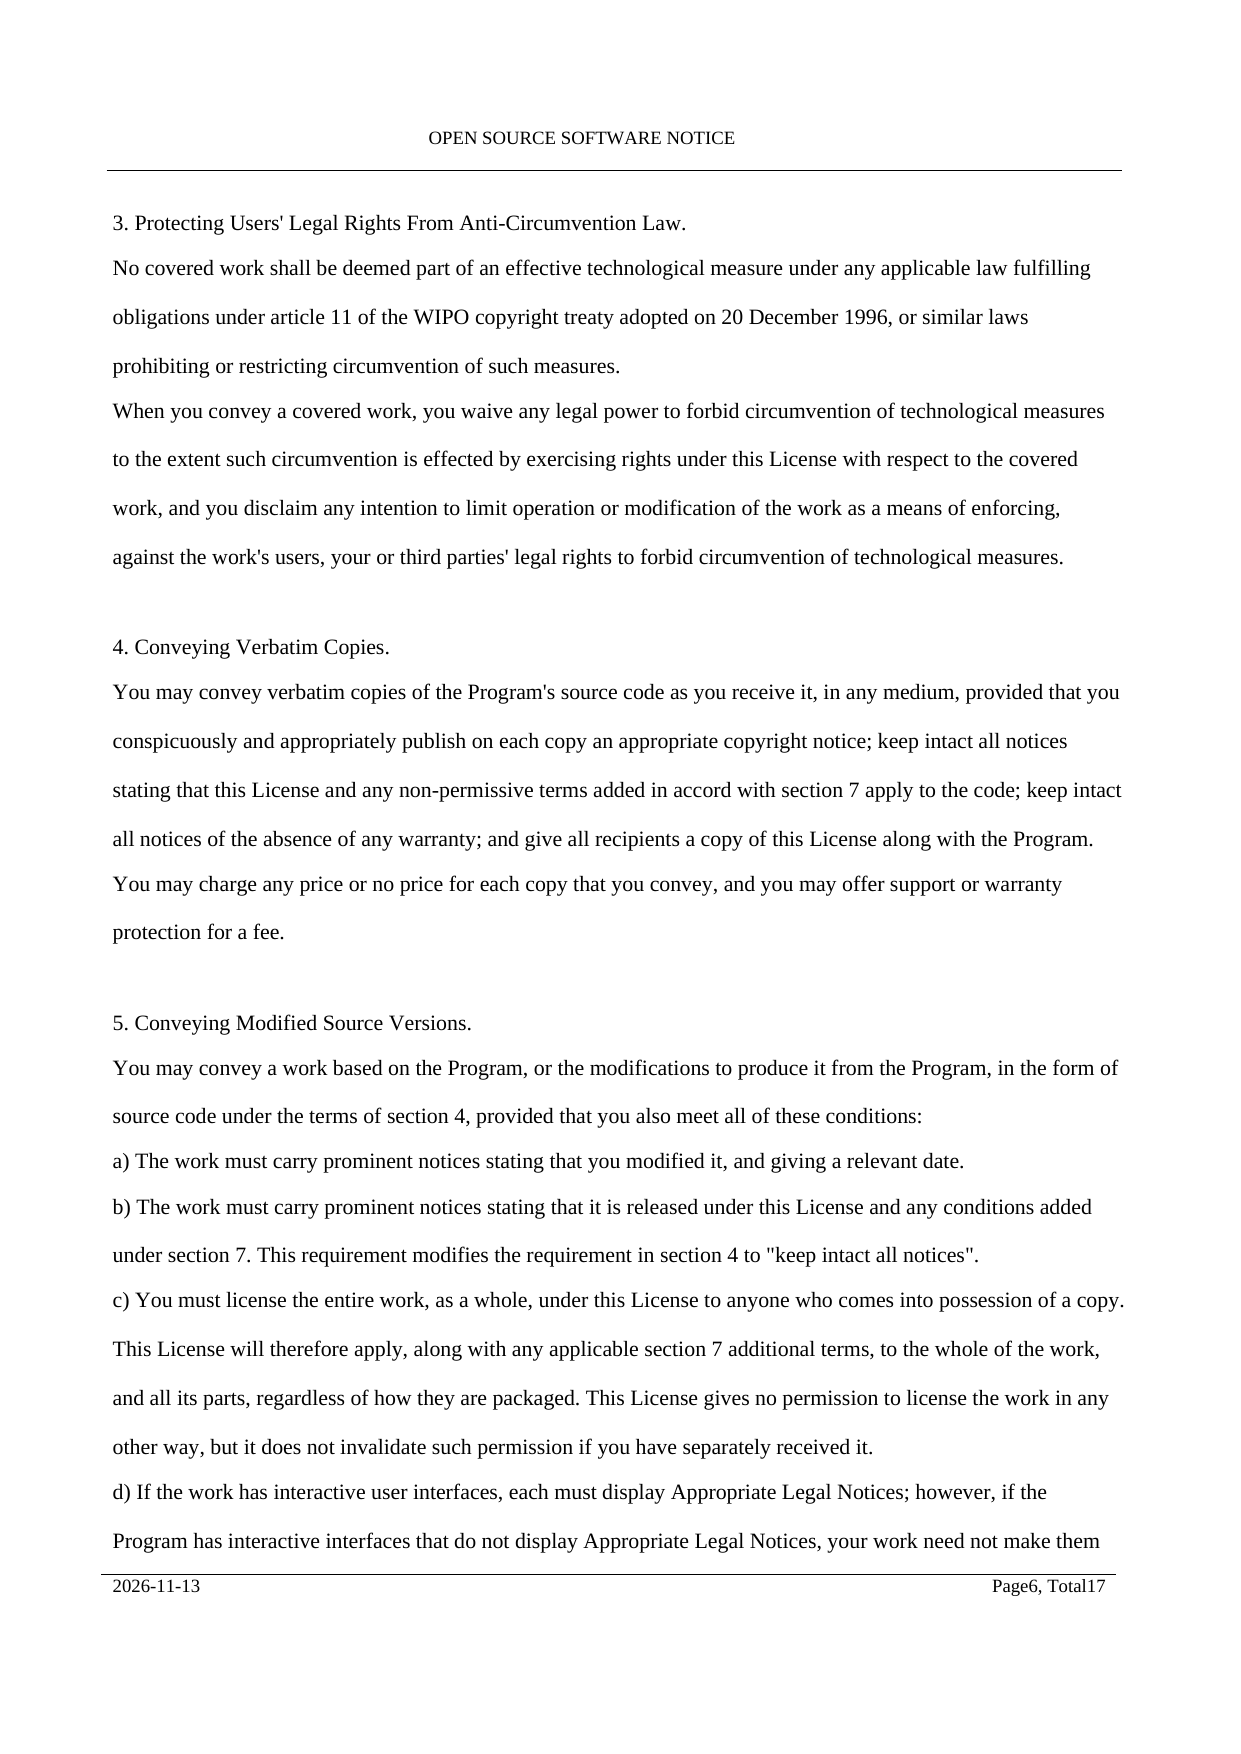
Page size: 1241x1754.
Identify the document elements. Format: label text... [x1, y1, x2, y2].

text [112, 1475, 1128, 1556]
text You may convey a work based on the Program, or the modifications to produce it from the Program, in the form of source code under the terms of section 4, provided that you also meet all of these conditions: [112, 1051, 1128, 1132]
text No covered work shall be deemed part of an effective technological measure under any applicable law fulfilling obligations under article 11 of the WIPO copyright treaty adopted on 20 December 1996, or similar laws prohibiting or restricting circumvention of such measures. [112, 251, 1128, 381]
text 5. Conveying Modified Source Versions. [112, 1006, 1128, 1038]
text a) The work must carry prominent notices stating that you modified it, and giving a relevant date. [112, 1145, 1128, 1177]
text When you convey a covered work, you waive any legal power to forbid circumvention of technological measures to the extent such circumvention is effected by exercising rights under this License with respect to the covered work, and you disclaim any intention to limit operation or modification of the work as a means of enforcing, against the work's users, your or third parties' legal rights to forbid circumvention of technological measures. [112, 394, 1128, 573]
text You may charge any price or no price for each copy that you convey, and you may offer support or warranty protection for a fee. [112, 867, 1128, 948]
text b) The work must carry prominent notices stating that it is released under this License and any conditions added under section 7. This requirement modifies the requirement in section 4 to "keep intact all notices". [112, 1190, 1128, 1271]
text You may convey verbatim copies of the Program's source code as you receive it, in any medium, provided that you conspicuously and appropriately publish on each copy an appropriate copyright notice; keep intact all notices stating that this License and any non-permissive terms added in accord with section 7 apply to the code; keep intact all notices of the absence of any warranty; and give all recipients a copy of this License along with the Program. [112, 676, 1128, 854]
text 3. Protecting Users' Legal Rights From Anti-Circumvention Law. [112, 206, 1128, 239]
text 4. Conveying Verbatim Copies. [112, 631, 1128, 663]
text c) You must license the entire work, as a whole, under this License to anyone who comes into possession of a copy. This License will therefore apply, along with any applicable section 7 additional terms, to the whole of the work, and all its parts, regardless of how they are packaged. This License gives no permission to license the work in any other way, but it does not invalidate such permission if you have separately received it. [112, 1284, 1128, 1463]
